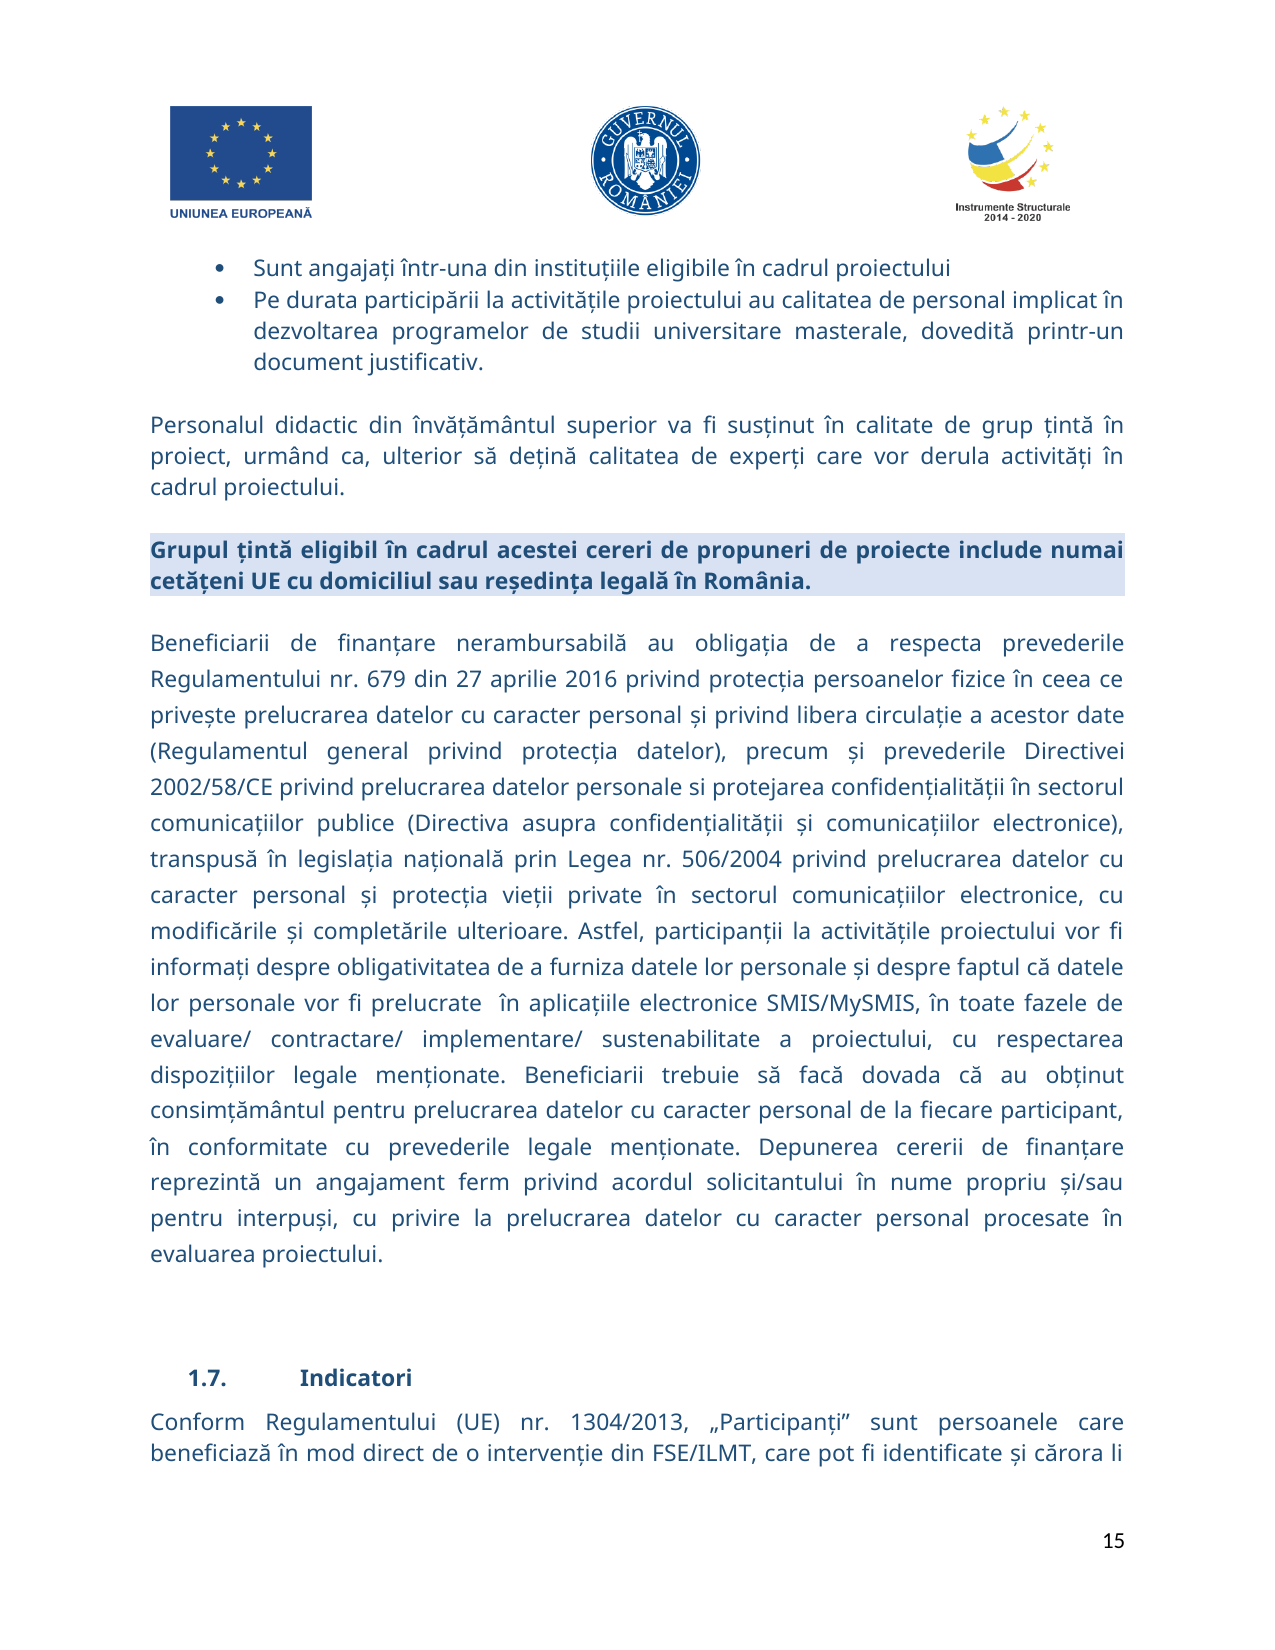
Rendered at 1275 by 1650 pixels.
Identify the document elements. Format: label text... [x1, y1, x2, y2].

text Personalul didactic din învățământul superior va fi susținut în calitate de grup țintă în proiect, urmând ca, ulterior să dețină calitatea de experți care vor derula activități în cadrul proiectului. [150, 408, 1125, 502]
list Pe durata participării la activitățile proiectului au calitatea de personal implicat în dezvoltarea programelor de studii universitare masterale, dovedită printr-un document justificativ. [216, 283, 1125, 377]
subtitle Indicatori [187, 1362, 1125, 1393]
list Sunt angajați într-una din instituțiile eligibile în cadrul proiectului [216, 252, 1125, 283]
picture [589, 104, 701, 216]
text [150, 1405, 1125, 1468]
text Grupul țintă eligibil în cadrul acestei cereri de propuneri de proiecte include numai cetățeni UE cu domiciliul sau reședința legală în România. [150, 533, 1125, 596]
picture [170, 106, 312, 218]
picture [956, 106, 1070, 221]
text Beneficiarii de finanțare nerambursabilă au obligația de a respecta prevederile Regulamentului nr. 679 din 27 aprilie 2016 privind protecția persoanelor fizice în ceea ce privește prelucrarea datelor cu caracter personal şi privind libera circulație a acestor date (Regulamentul general privind protecția datelor), precum şi prevederile Directivei 2002/58/CE privind prelucrarea datelor personale si protejarea confidențialității în sectorul comunicațiilor publice (Directiva asupra confidențialității și comunicațiilor electronice), transpusă în legislația națională prin Legea nr. 506/2004 privind prelucrarea datelor cu caracter personal și protecția vieții private în sectorul comunicațiilor electronice, cu modificările și completările ulterioare. Astfel, participanții la activitățile proiectului vor fi informați despre obligativitatea de a furniza datele lor personale și despre faptul că datele lor personale vor fi prelucrate în aplicațiile electronice SMIS/MySMIS, în toate fazele de evaluare/ contractare/ implementare/ sustenabilitate a proiectului, cu respectarea dispozițiilor legale menționate. Beneficiarii trebuie să facă dovada că au obținut consimțământul pentru prelucrarea datelor cu caracter personal de la fiecare participant, în conformitate cu prevederile legale menționate. Depunerea cererii de finanțare reprezintă un angajament ferm privind acordul solicitantului în nume propriu și/sau pentru interpuși, cu privire la prelucrarea datelor cu caracter personal procesate în evaluarea proiectului. [150, 627, 1125, 1269]
